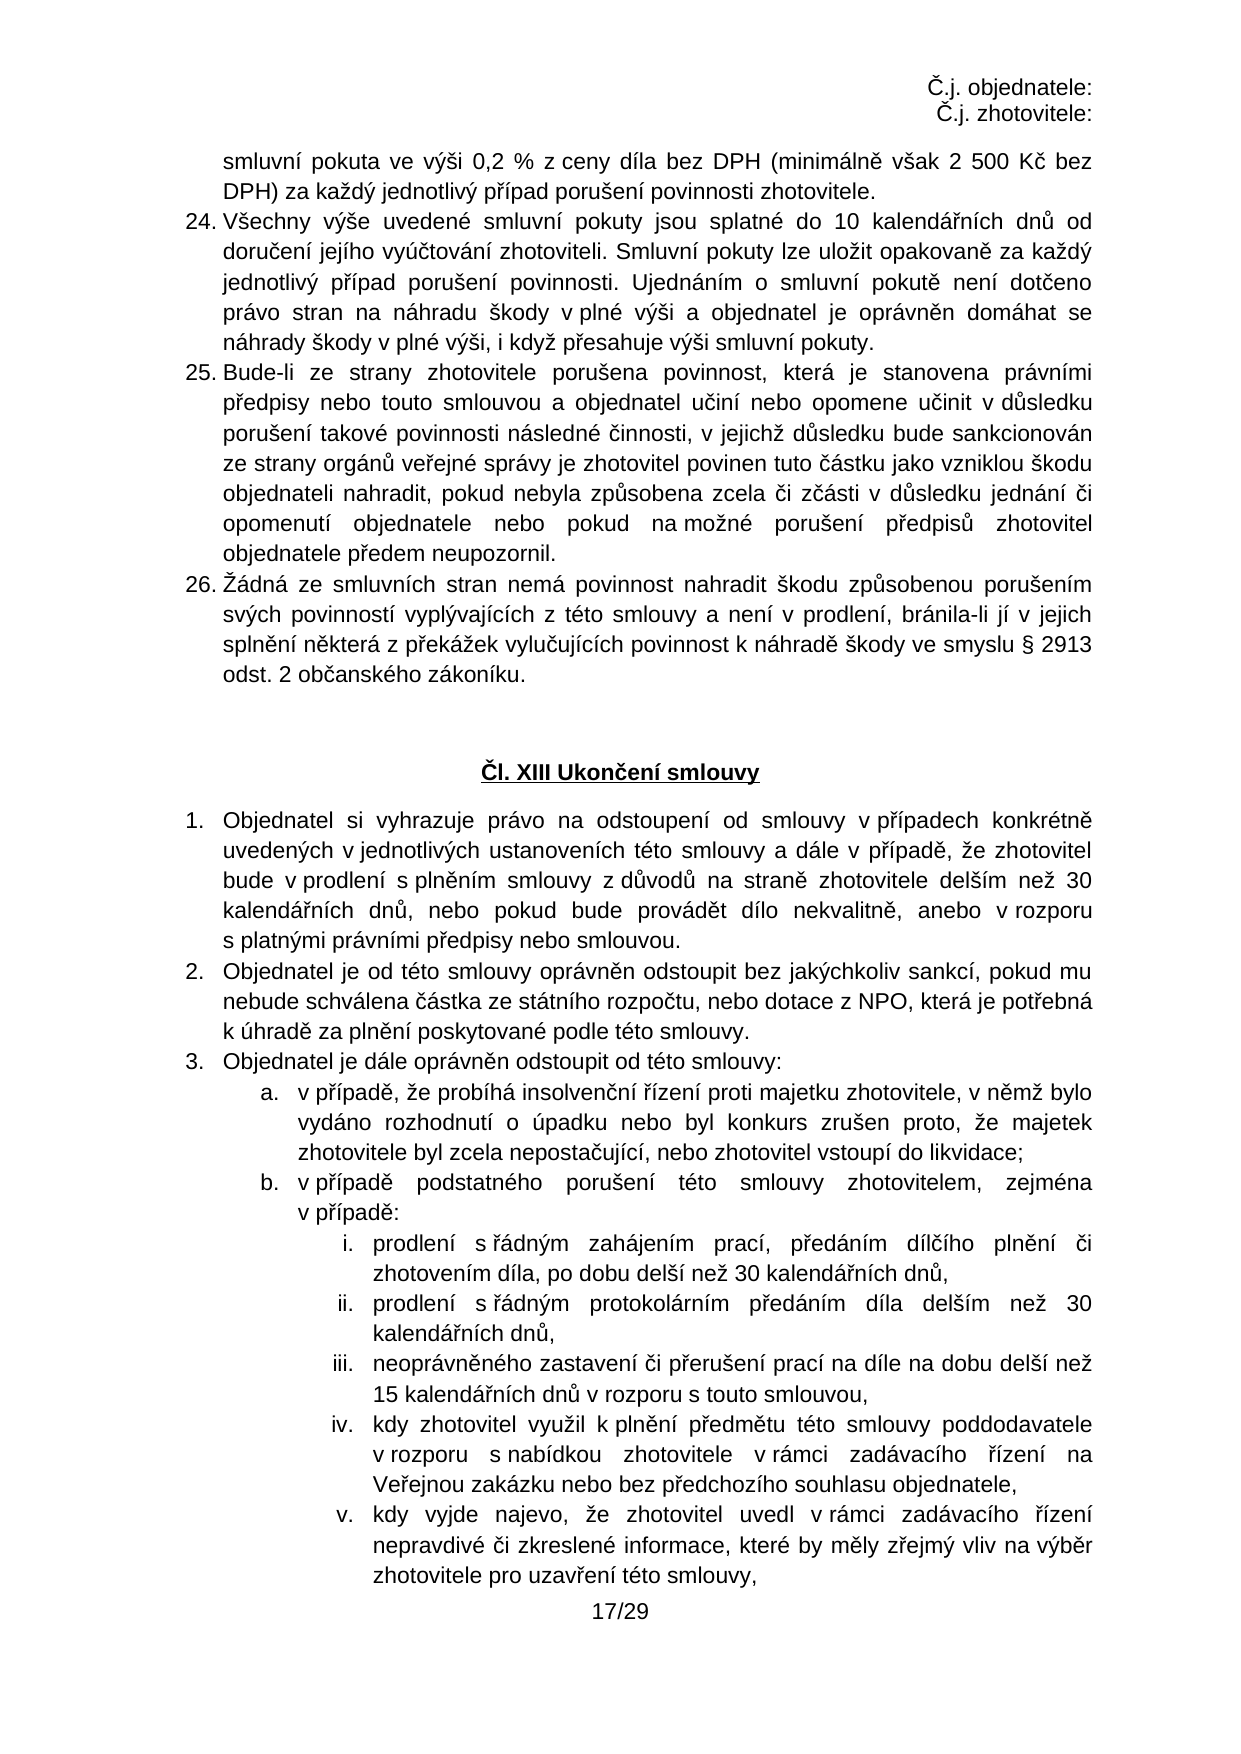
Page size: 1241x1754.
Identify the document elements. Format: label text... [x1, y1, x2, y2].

list v případě podstatného porušení této smlouvy zhotovitelem, zejména v případě: [260, 1169, 1093, 1226]
list v případě, že probíhá insolvenční řízení proti majetku zhotovitele, v němž bylo vydáno rozhodnutí o úpadku nebo byl konkurs zrušen proto, že majetek zhotovitele byl zcela nepostačující, nebo zhotovitel vstoupí do likvidace; [260, 1078, 1093, 1165]
list neoprávněného zastavení či přerušení prací na díle na dobu delší než 15 kalendářních dnů v rozporu s touto smlouvou, [354, 1350, 1093, 1407]
list Objednatel je od této smlouvy oprávněn odstoupit bez jakýchkoliv sankcí, pokud mu nebude schválena částka ze státního rozpočtu, nebo dotace z NPO, která je potřebná k úhradě za plnění poskytované podle této smlouvy. [185, 958, 1093, 1044]
list Bude-li ze strany zhotovitele porušena povinnost, která je stanovena právními předpisy nebo touto smlouvou a objednatel učiní nebo opomene učinit v důsledku porušení takové povinnosti následné činnosti, v jejichž důsledku bude sankcionován ze strany orgánů veřejné správy je zhotovitel povinen tuto částku jako vzniklou škodu objednateli nahradit, pokud nebyla způsobena zcela či zčásti v důsledku jednání či opomenutí objednatele nebo pokud na možné porušení předpisů zhotovitel objednatele předem neupozornil. [185, 359, 1093, 567]
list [185, 148, 1093, 204]
list Objednatel je dále oprávněn odstoupit od této smlouvy: [185, 1048, 1093, 1074]
list kdy zhotovitel využil k plnění předmětu této smlouvy poddodavatele v rozporu s nabídkou zhotovitele v rámci zadávacího řízení na Veřejnou zakázku nebo bez předchozího souhlasu objednatele, [354, 1411, 1093, 1497]
list Žádná ze smluvních stran nemá povinnost nahradit škodu způsobenou porušením svých povinností vyplývajících z této smlouvy a není v prodlení, bránila-li jí v jejich splnění některá z překážek vylučujících povinnost k náhradě škody ve smyslu § 2913 odst. 2 občanského zákoníku. [185, 571, 1093, 687]
list Všechny výše uvedené smluvní pokuty jsou splatné do 10 kalendářních dnů od doručení jejího vyúčtování zhotoviteli. Smluvní pokuty lze uložit opakovaně za každý jednotlivý případ porušení povinnosti. Ujednáním o smluvní pokutě není dotčeno právo stran na náhradu škody v plné výši a objednatel je oprávněn domáhat se náhrady škody v plné výši, i když přesahuje výši smluvní pokuty. [185, 208, 1093, 355]
list kdy vyjde najevo, že zhotovitel uvedl v rámci zadávacího řízení nepravdivé či zkreslené informace, které by měly zřejmý vliv na výběr zhotovitele pro uzavření této smlouvy, [354, 1501, 1093, 1588]
list Objednatel si vyhrazuje právo na odstoupení od smlouvy v případech konkrétně uvedených v jednotlivých ustanoveních této smlouvy a dále v případě, že zhotovitel bude v prodlení s plněním smlouvy z důvodů na straně zhotovitele delším než 30 kalendářních dnů, nebo pokud bude provádět dílo nekvalitně, anebo v rozporu s platnými právními předpisy nebo smlouvou. [185, 807, 1093, 954]
list prodlení s řádným protokolárním předáním díla delším než 30 kalendářních dnů, [354, 1290, 1093, 1346]
text Čl. XIII Ukončení smlouvy [148, 759, 1093, 786]
list prodlení s řádným zahájením prací, předáním dílčího plnění či zhotovením díla, po dobu delší než 30 kalendářních dnů, [354, 1229, 1093, 1286]
